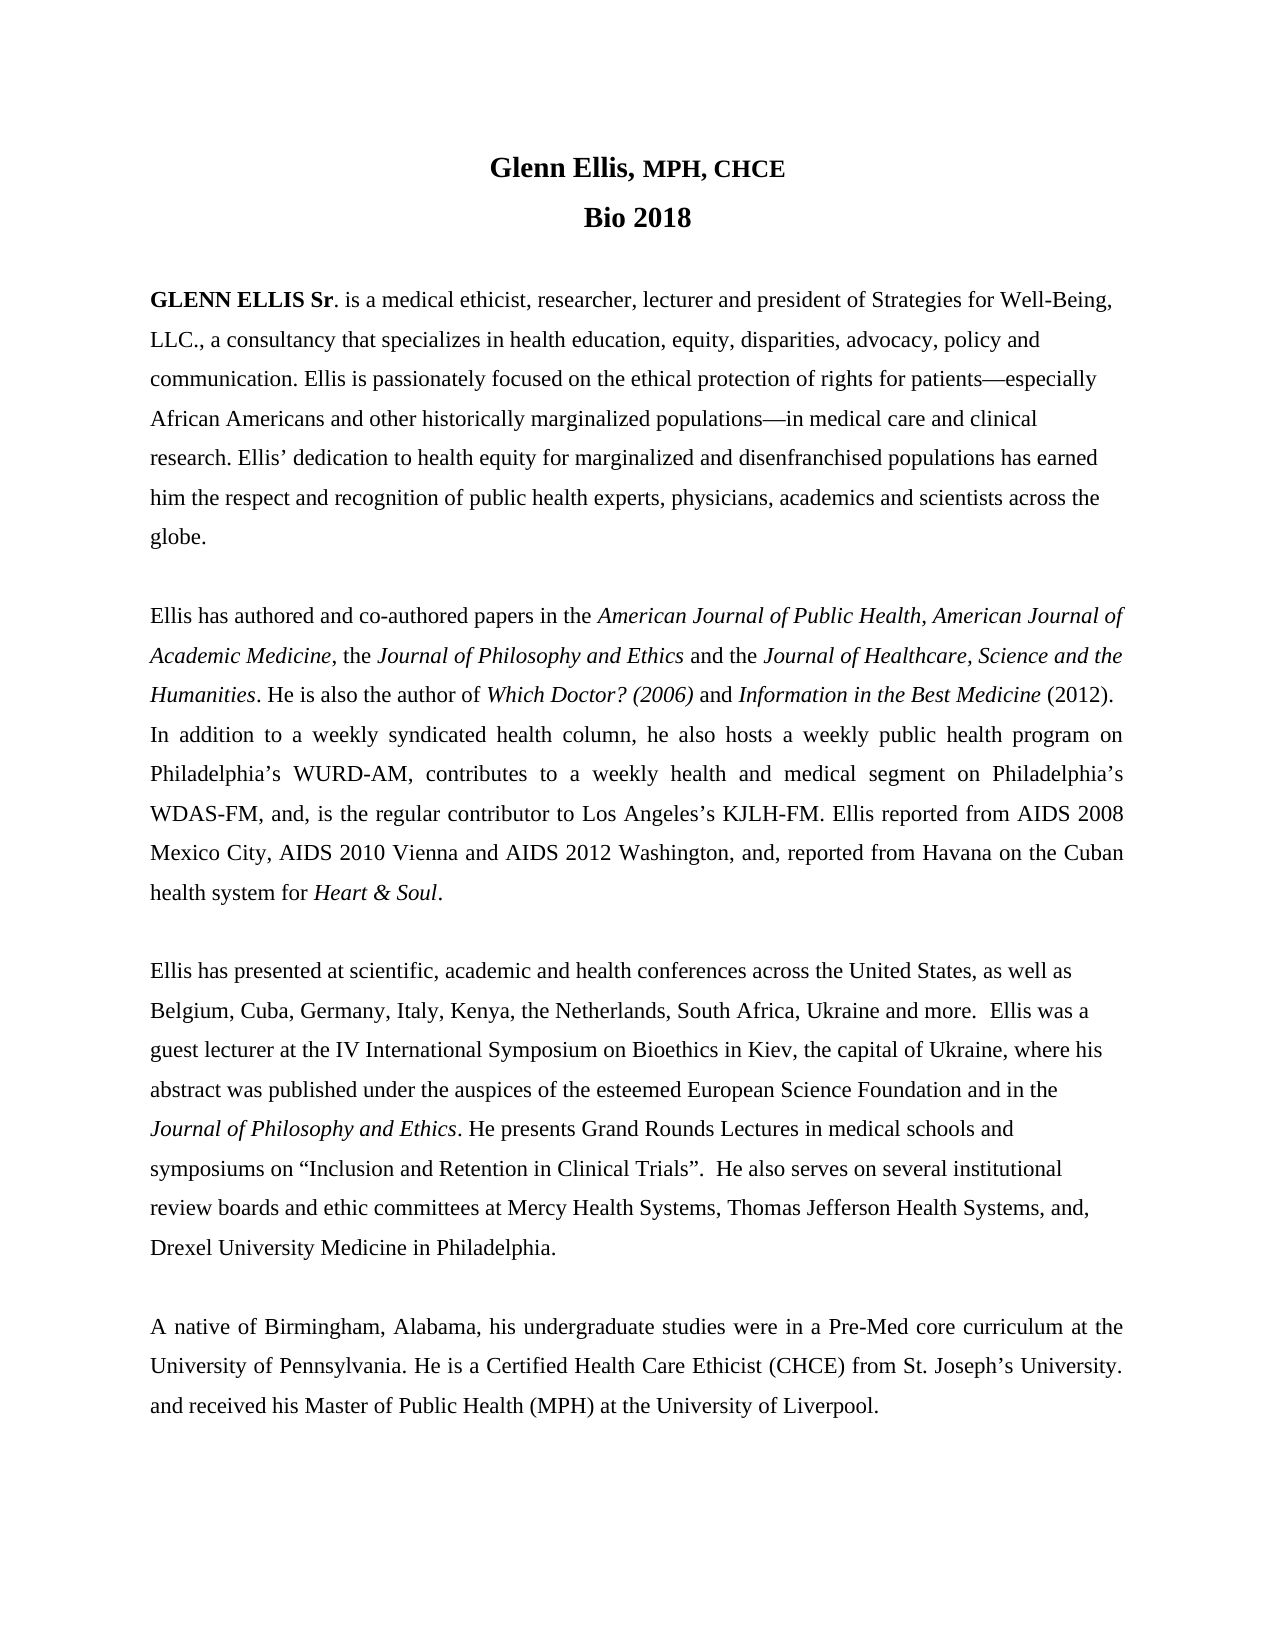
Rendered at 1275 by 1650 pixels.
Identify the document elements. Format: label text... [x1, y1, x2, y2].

text A native of Birmingham, Alabama, his undergraduate studies were in a Pre-Med core curriculum at the University of Pennsylvania. He is a Certified Health Care Ethicist (CHCE) from St. Joseph’s University. and received his Master of Public Health (MPH) at the University of Liverpool. [150, 1313, 1125, 1418]
text Bio 2018 [150, 200, 1125, 273]
text Glenn Ellis, MPH, CHCE [150, 150, 1125, 183]
text GLENN ELLIS Sr. is a medical ethicist, researcher, lecturer and president of Strategies for Well-Being, LLC., a consultancy that specializes in health education, equity, disparities, advocacy, policy and communication. Ellis is passionately focused on the ethical protection of rights for patients—especially African Americans and other historically marginalized populations—in medical care and clinical research. Ellis’ dedication to health equity for marginalized and disenfranchised populations has earned him the respect and recognition of public health experts, physicians, academics and scientists across the globe. [150, 286, 1125, 550]
text Ellis has authored and co-authored papers in the American Journal of Public Health, American Journal of Academic Medicine, the Journal of Philosophy and Ethics and the Journal of Healthcare, Science and the Humanities. He is also the author of Which Doctor? (2006) and Information in the Best Medicine (2012). [150, 602, 1125, 708]
text Ellis has presented at scientific, academic and health conferences across the United States, as well as Belgium, Cuba, Germany, Italy, Kenya, the Netherlands, South Africa, Ukraine and more. Ellis was a guest lecturer at the IV International Symposium on Bioethics in Kiev, the capital of Ukraine, where his abstract was published under the auspices of the esteemed European Science Foundation and in the Journal of Philosophy and Ethics. He presents Grand Rounds Lectures in medical schools and symposiums on “Inclusion and Retention in Clinical Trials”. He also serves on several institutional review boards and ethic committees at Mercy Health Systems, Thomas Jefferson Health Systems, and, Drexel University Medicine in Philadelphia. [150, 958, 1125, 1260]
text In addition to a weekly syndicated health column, he also hosts a weekly public health program on Philadelphia’s WURD-AM, contributes to a weekly health and medical segment on Philadelphia’s WDAS-FM, and, is the regular contributor to Los Angeles’s KJLH-FM. Ellis reported from AIDS 2008 Mexico City, AIDS 2010 Vienna and AIDS 2012 Washington, and, reported from Havana on the Cuban health system for Heart & Soul. [150, 721, 1125, 905]
